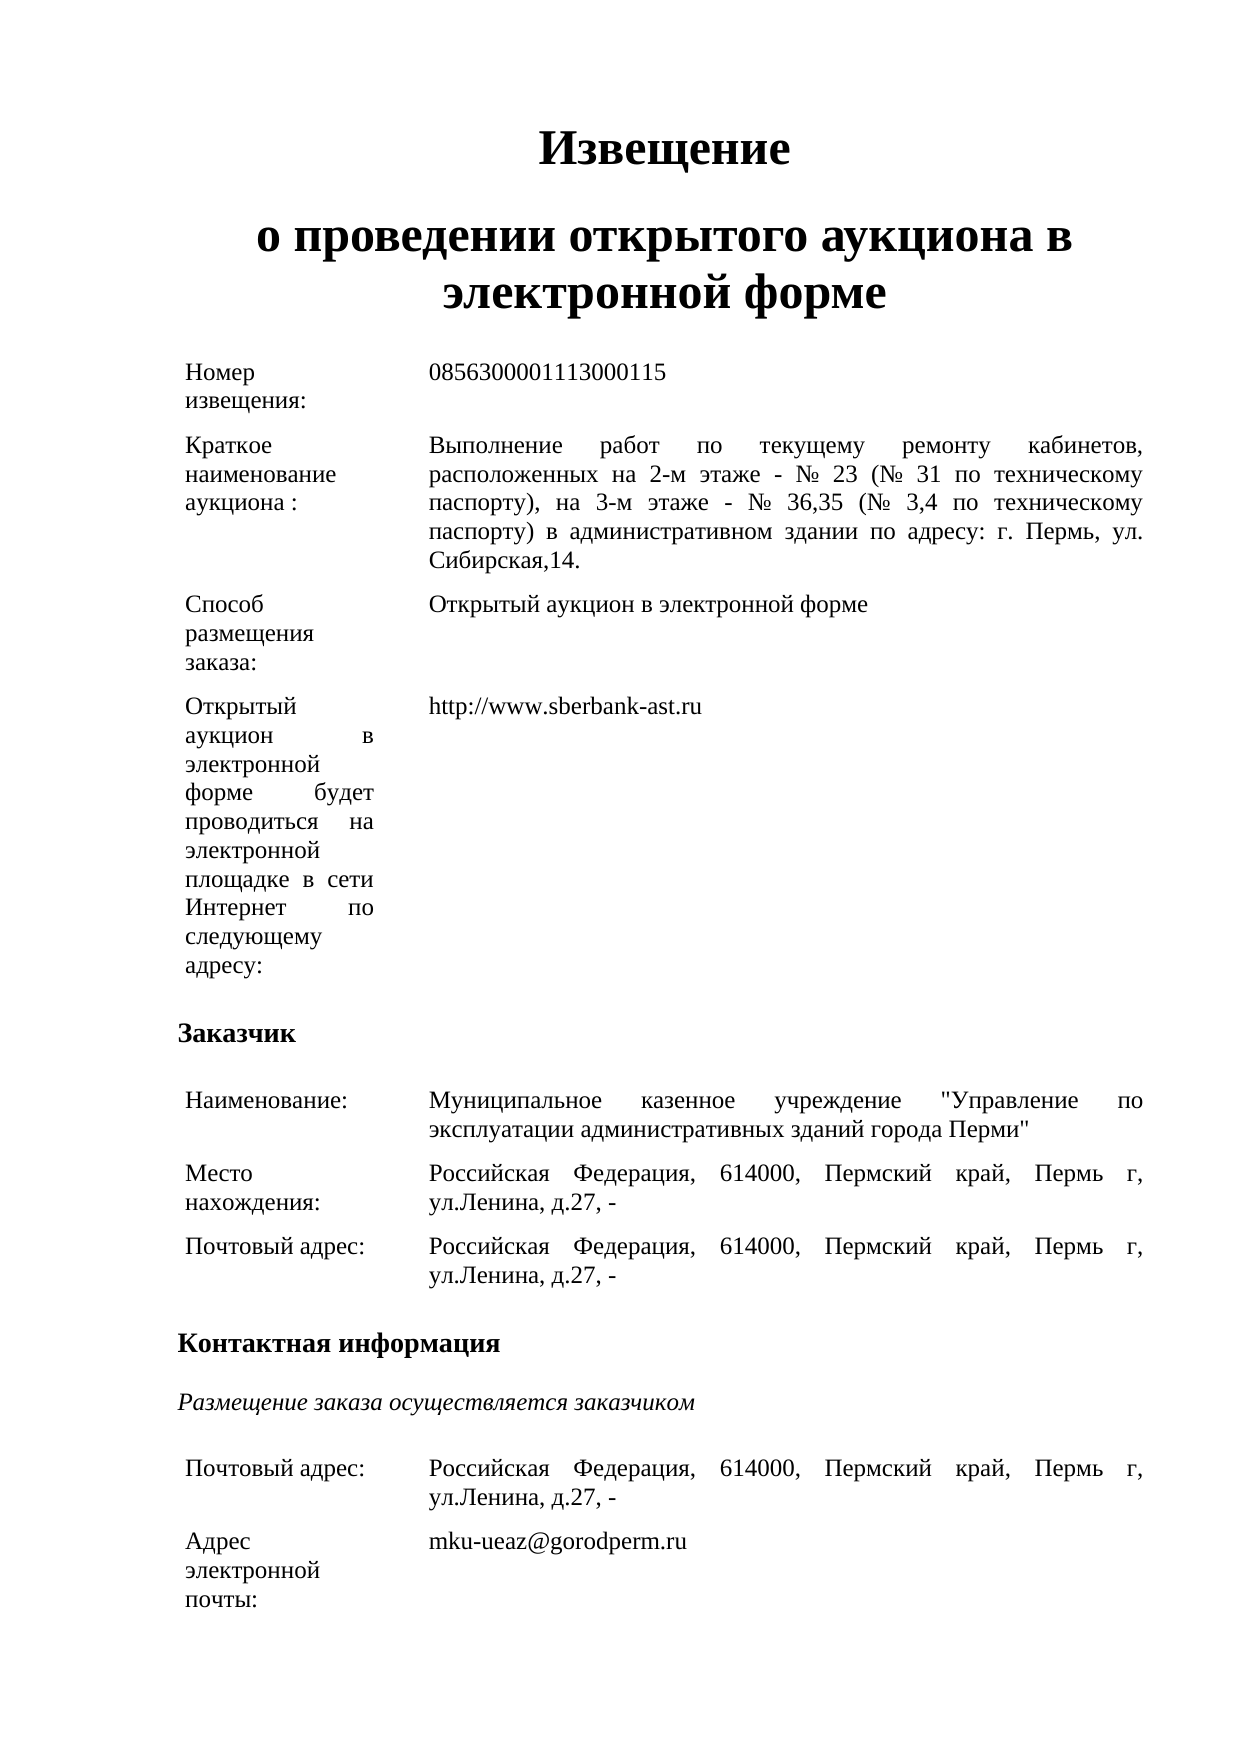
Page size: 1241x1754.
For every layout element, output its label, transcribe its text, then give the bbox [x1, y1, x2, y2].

text Извещение [177, 118, 1152, 176]
table_header Наименование: [177, 1077, 421, 1150]
table_cell mku-ueaz@gorodperm.ru [421, 1518, 1152, 1620]
table_header Почтовый адрес: [177, 1445, 421, 1518]
table_header Муниципальное казенное учреждение "Управление по эксплуатации административных зданий города Перми" [421, 1077, 1152, 1150]
text о проведении открытого аукциона в электронной форме [177, 205, 1152, 320]
table_cell Российская Федерация, 614000, Пермский край, Пермь г, ул.Ленина, д.27, - [421, 1224, 1152, 1297]
table_cell Выполнение работ по текущему ремонту кабинетов, расположенных на 2-м этаже - № 23 (№ 31 по техническому паспорту), на 3-м этаже - № 36,35 (№ 3,4 по техническому паспорту) в административном здании по адресу: г. Пермь, ул. Сибирская,14. [421, 422, 1152, 581]
table_cell Российская Федерация, 614000, Пермский край, Пермь г, ул.Ленина, д.27, - [421, 1150, 1152, 1223]
text Заказчик [177, 1016, 1152, 1048]
table_cell Место нахождения: [177, 1150, 421, 1223]
table_cell Способ размещения заказа: [177, 581, 421, 683]
table_cell http://www.sberbank-ast.ru [421, 683, 1152, 986]
table_header Российская Федерация, 614000, Пермский край, Пермь г, ул.Ленина, д.27, - [421, 1445, 1152, 1518]
text Размещение заказа осуществляется заказчиком [177, 1387, 1152, 1416]
table_cell Краткое наименование аукциона : [177, 422, 421, 581]
table_cell Открытый аукцион в электронной форме [421, 581, 1152, 683]
table_cell Открытый аукцион в электронной форме будет проводиться на электронной площадке в сети Интернет по следующему адресу: [177, 683, 421, 986]
table_header Номер извещения: [177, 349, 421, 422]
table_cell Почтовый адрес: [177, 1224, 421, 1297]
text Контактная информация [177, 1326, 1152, 1358]
table_header 0856300001113000115 [421, 349, 1152, 422]
table_cell Адрес электронной почты: [177, 1518, 421, 1620]
